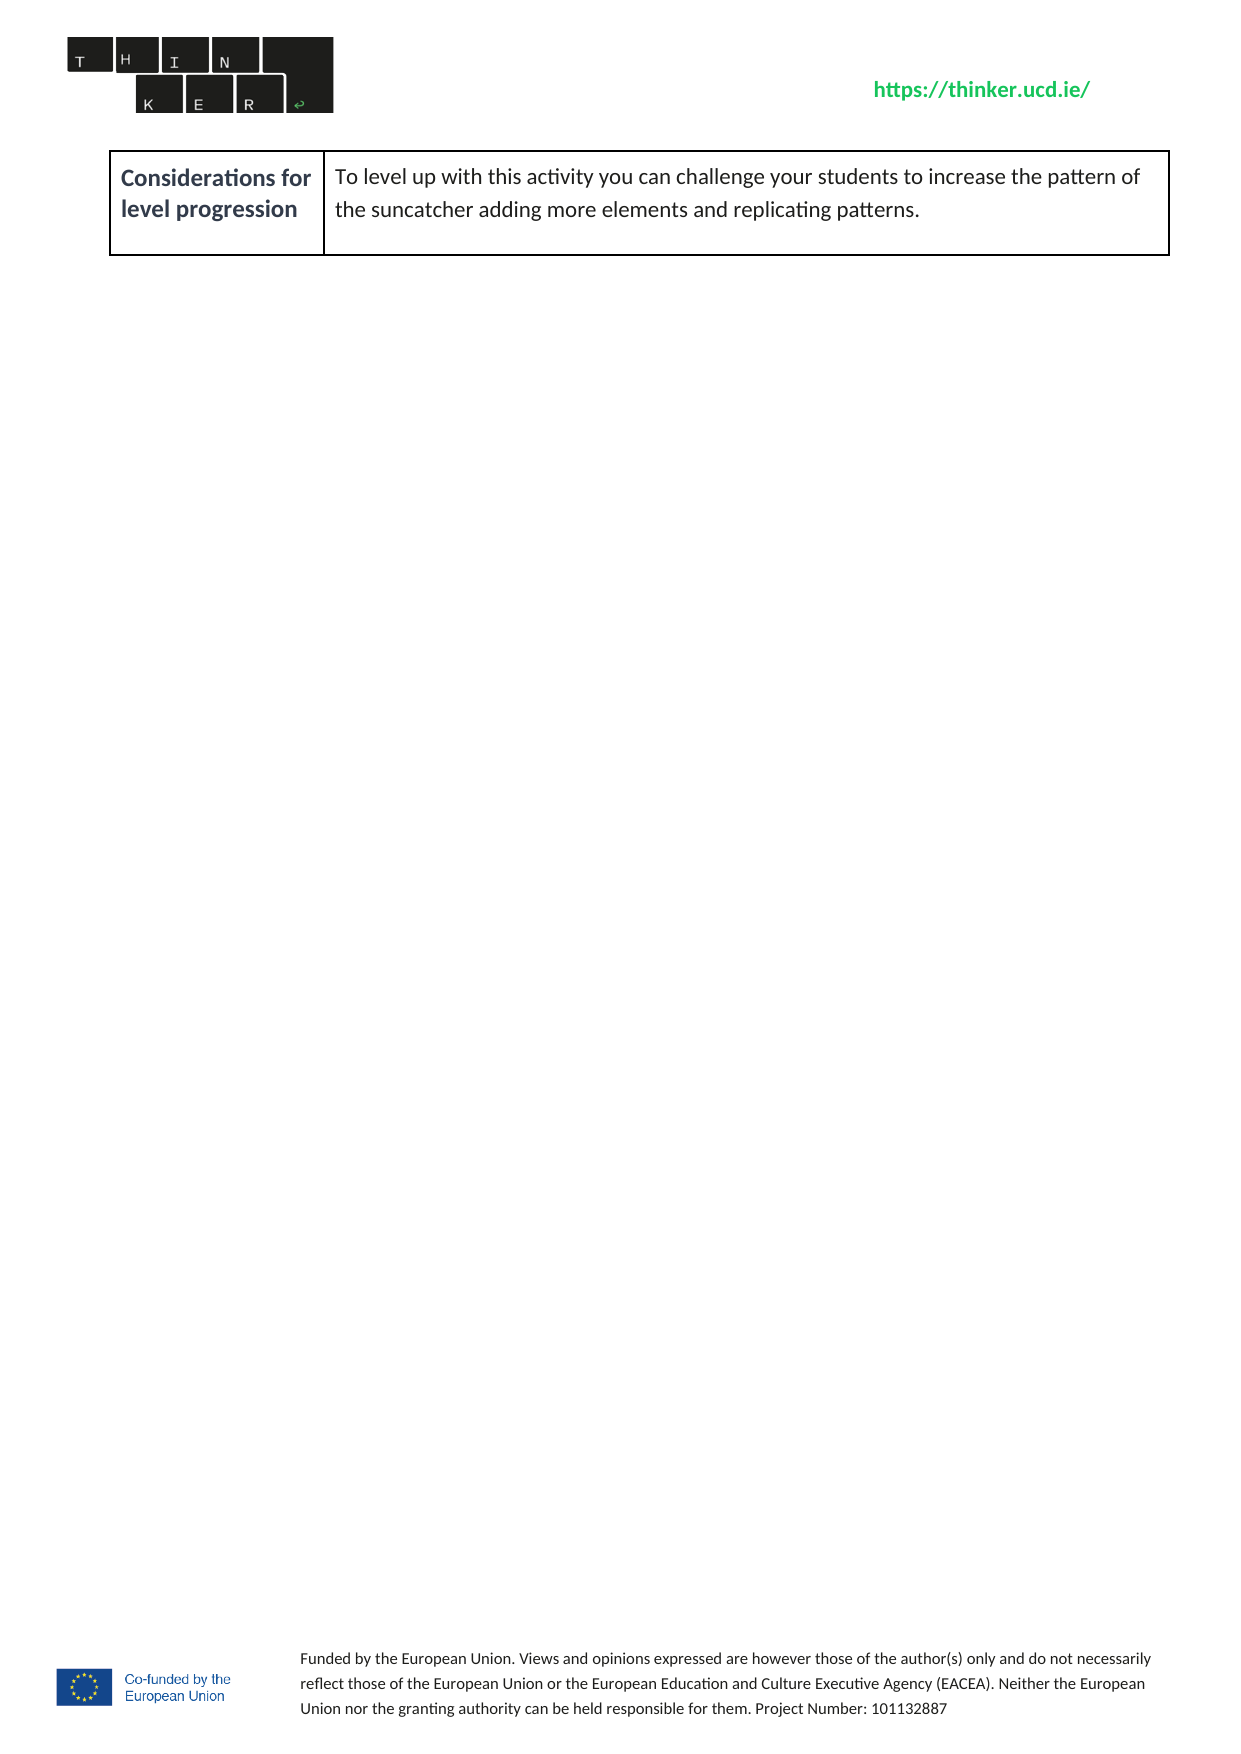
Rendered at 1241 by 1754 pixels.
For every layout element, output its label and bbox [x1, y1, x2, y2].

picture [44, 1646, 260, 1730]
picture [67, 37, 338, 113]
